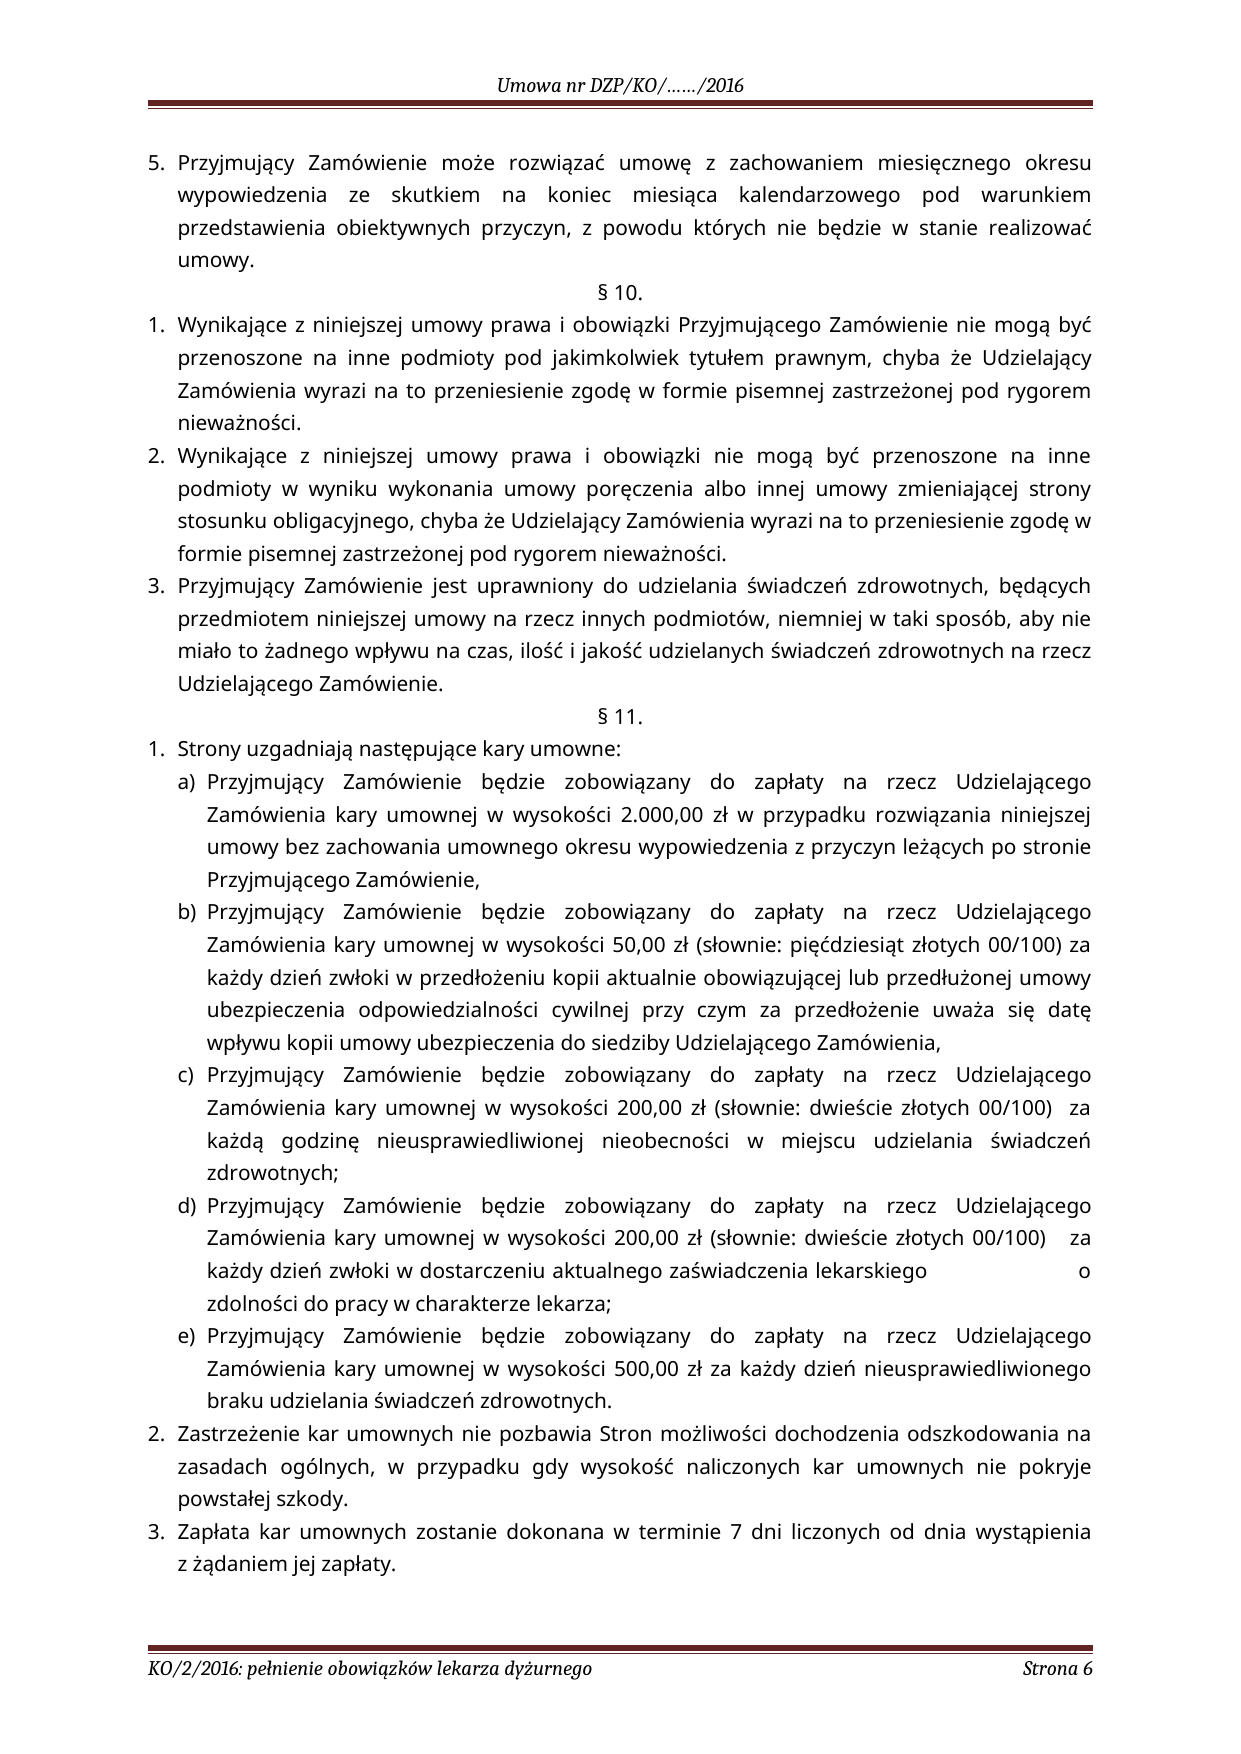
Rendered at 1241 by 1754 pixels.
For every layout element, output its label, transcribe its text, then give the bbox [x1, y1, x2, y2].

list Przyjmujący Zamówienie będzie zobowiązany do zapłaty na rzecz Udzielającego Zamówienia kary umownej w wysokości 50,00 zł (słownie: pięćdziesiąt złotych 00/100) za każdy dzień zwłoki w przedłożeniu kopii aktualnie obowiązującej lub przedłużonej umowy ubezpieczenia odpowiedzialności cywilnej przy czym za przedłożenie uważa się datę wpływu kopii umowy ubezpieczenia do siedziby Udzielającego Zamówienia, [177, 897, 1093, 1056]
list Strony uzgadniają następujące kary umowne: [148, 734, 1093, 763]
list Zapłata kar umownych zostanie dokonana w terminie 7 dni liczonych od dnia wystąpienia z żądaniem jej zapłaty. [148, 1517, 1093, 1578]
text § 11. [148, 702, 1093, 730]
list Przyjmujący Zamówienie będzie zobowiązany do zapłaty na rzecz Udzielającego Zamówienia kary umownej w wysokości 2.000,00 zł w przypadku rozwiązania niniejszej umowy bez zachowania umownego okresu wypowiedzenia z przyczyn leżących po stronie Przyjmującego Zamówienie, [177, 767, 1093, 893]
list Przyjmujący Zamówienie będzie zobowiązany do zapłaty na rzecz Udzielającego Zamówienia kary umownej w wysokości 200,00 zł (słownie: dwieście złotych 00/100) za każdą godzinę nieusprawiedliwionej nieobecności w miejscu udzielania świadczeń zdrowotnych; [177, 1061, 1093, 1187]
list Wynikające z niniejszej umowy prawa i obowiązki Przyjmującego Zamówienie nie mogą być przenoszone na inne podmioty pod jakimkolwiek tytułem prawnym, chyba że Udzielający Zamówienia wyrazi na to przeniesienie zgodę w formie pisemnej zastrzeżonej pod rygorem nieważności. [148, 311, 1093, 437]
list Przyjmujący Zamówienie może rozwiązać umowę z zachowaniem miesięcznego okresu wypowiedzenia ze skutkiem na koniec miesiąca kalendarzowego pod warunkiem przedstawienia obiektywnych przyczyn, z powodu których nie będzie w stanie realizować umowy. [148, 148, 1093, 274]
text § 10. [148, 278, 1093, 306]
list Zastrzeżenie kar umownych nie pozbawia Stron możliwości dochodzenia odszkodowania na zasadach ogólnych, w przypadku gdy wysokość naliczonych kar umownych nie pokryje powstałej szkody. [148, 1419, 1093, 1513]
list Wynikające z niniejszej umowy prawa i obowiązki nie mogą być przenoszone na inne podmioty w wyniku wykonania umowy poręczenia albo innej umowy zmieniającej strony stosunku obligacyjnego, chyba że Udzielający Zamówienia wyrazi na to przeniesienie zgodę w formie pisemnej zastrzeżonej pod rygorem nieważności. [148, 441, 1093, 567]
list Przyjmujący Zamówienie jest uprawniony do udzielania świadczeń zdrowotnych, będących przedmiotem niniejszej umowy na rzecz innych podmiotów, niemniej w taki sposób, aby nie miało to żadnego wpływu na czas, ilość i jakość udzielanych świadczeń zdrowotnych na rzecz Udzielającego Zamówienie. [148, 571, 1093, 698]
list Przyjmujący Zamówienie będzie zobowiązany do zapłaty na rzecz Udzielającego Zamówienia kary umownej w wysokości 500,00 zł za każdy dzień nieusprawiedliwionego braku udzielania świadczeń zdrowotnych. [177, 1321, 1093, 1415]
list Przyjmujący Zamówienie będzie zobowiązany do zapłaty na rzecz Udzielającego Zamówienia kary umownej w wysokości 200,00 zł (słownie: dwieście złotych 00/100) za każdy dzień zwłoki w dostarczeniu aktualnego zaświadczenia lekarskiego o zdolności do pracy w charakterze lekarza; [177, 1191, 1093, 1317]
